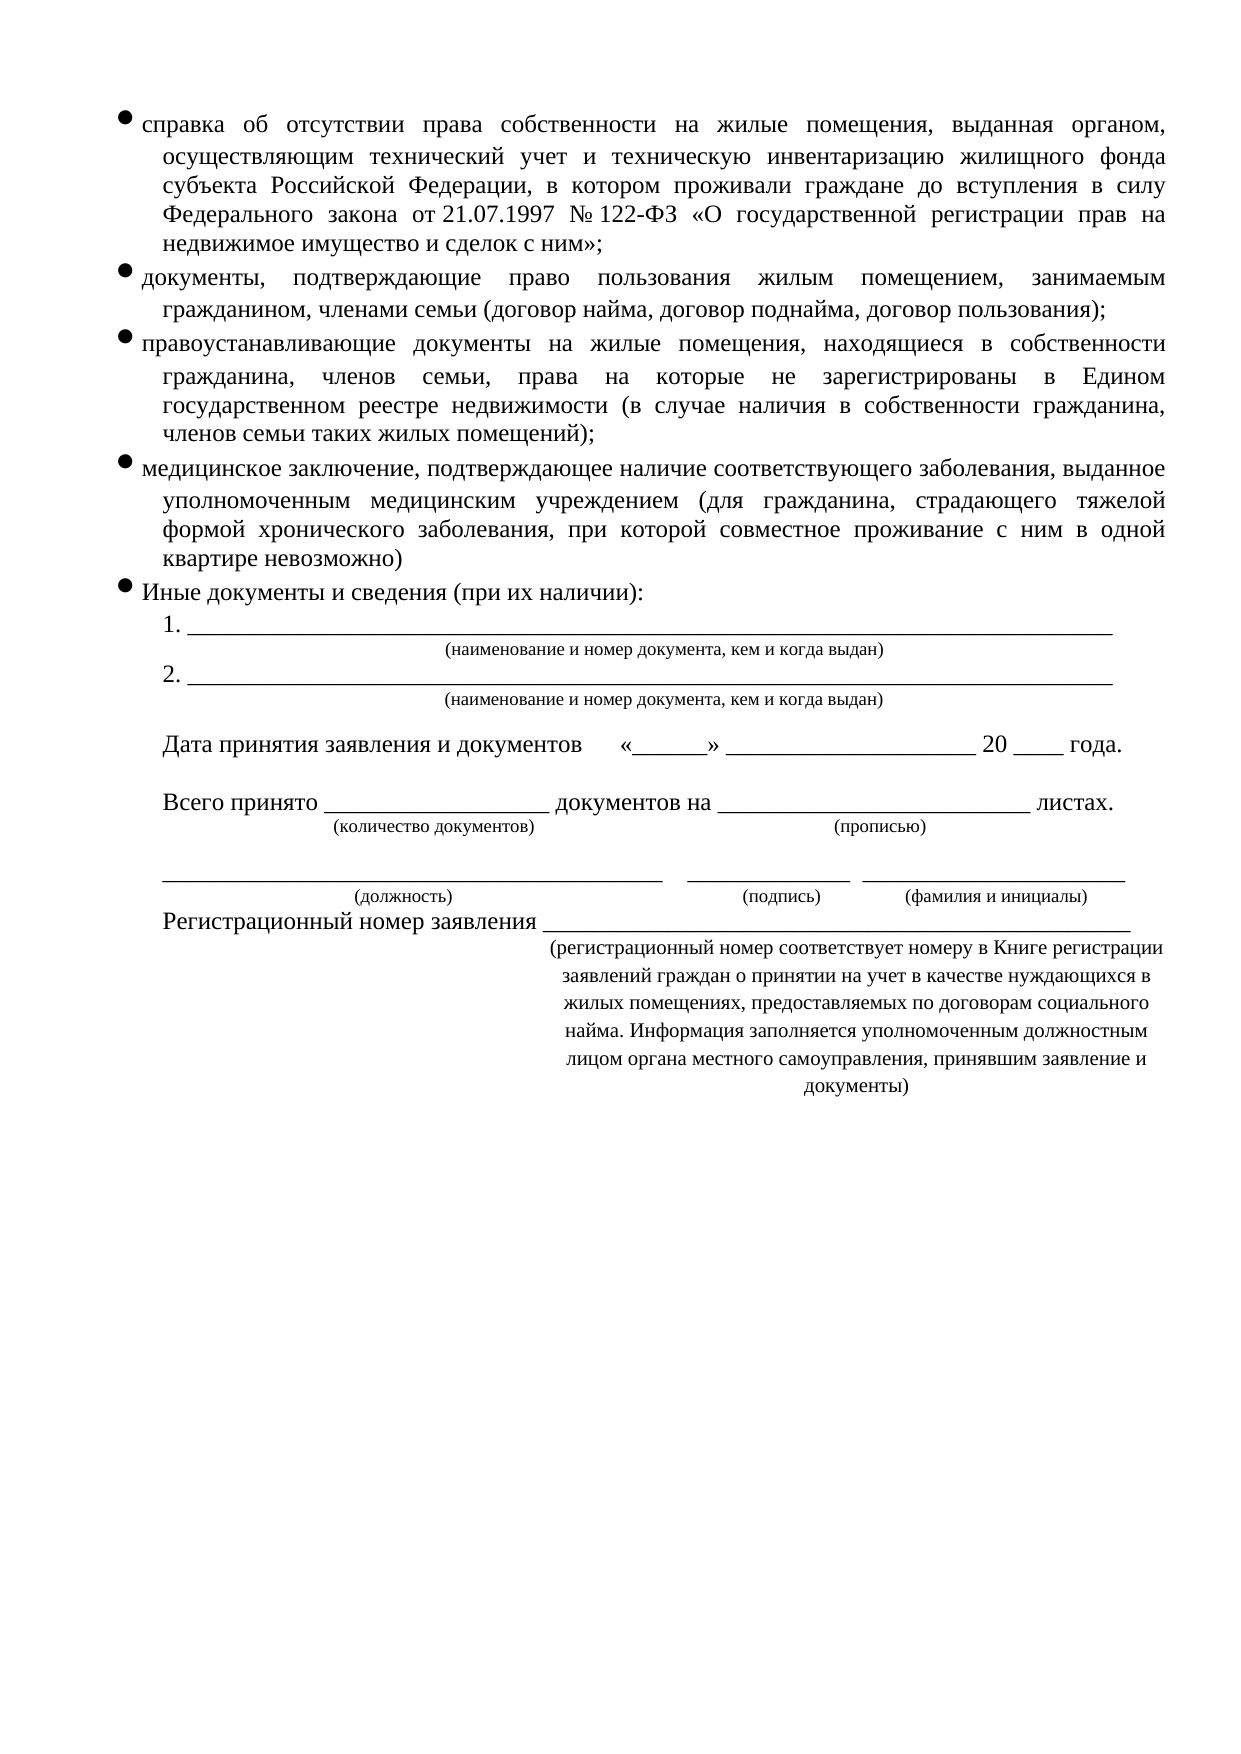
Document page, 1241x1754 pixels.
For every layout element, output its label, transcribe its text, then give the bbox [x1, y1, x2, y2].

text (наименование и номер документа, кем и когда выдан) [148, 688, 1167, 710]
text (наименование и номер документа, кем и когда выдан) [118, 638, 1167, 659]
text Иные документы и сведения (при их наличии): [118, 571, 1167, 609]
text медицинское заключение, подтверждающее наличие соответствующего заболевания, выданное уполномоченным медицинским учреждением (для гражданина, страдающего тяжелой формой хронического заболевания, при которой совместное проживание с ним в одной квартире невозможно) [118, 447, 1167, 571]
text 1. __________________________________________________________________________ [118, 609, 1167, 638]
text Регистрационный номер заявления _______________________________________________ [118, 906, 1167, 935]
text (регистрационный номер соответствует номеру в Книге регистрации заявлений граждан о принятии на учет в качестве нуждающихся в жилых помещениях, предоставляемых по договорам социального найма. Информация заполняется уполномоченным должностным лицом органа местного самоуправления, принявшим заявление и документы) [546, 935, 1167, 1097]
text (количество документов) (прописью) [162, 815, 1167, 837]
text документы, подтверждающие право пользования жилым помещением, занимаемым гражданином, членами семьи (договор найма, договор поднайма, договор пользования); [118, 256, 1167, 323]
text Дата принятия заявления и документов «______» ____________________ 20 ____ года. [118, 729, 1167, 758]
text (должность) (подпись) (фамилия и инициалы) [118, 885, 1167, 906]
text Всего принято __________________ документов на _________________________ листах. [118, 787, 1167, 815]
text 2. __________________________________________________________________________ [118, 659, 1167, 688]
text ________________________________________ _____________ _____________________ [118, 856, 1167, 885]
text правоустанавливающие документы на жилые помещения, находящиеся в собственности гражданина, членов семьи, права на которые не зарегистрированы в Едином государственном реестре недвижимости (в случае наличия в собственности гражданина, членов семьи таких жилых помещений); [118, 323, 1167, 447]
text справка об отсутствии права собственности на жилые помещения, выданная органом, осуществляющим технический учет и техническую инвентаризацию жилищного фонда субъекта Российской Федерации, в котором проживали граждане до вступления в силу Федерального закона от 21.07.1997 № 122-ФЗ «О государственной регистрации прав на недвижимое имущество и сделок с ним»; [118, 103, 1167, 256]
